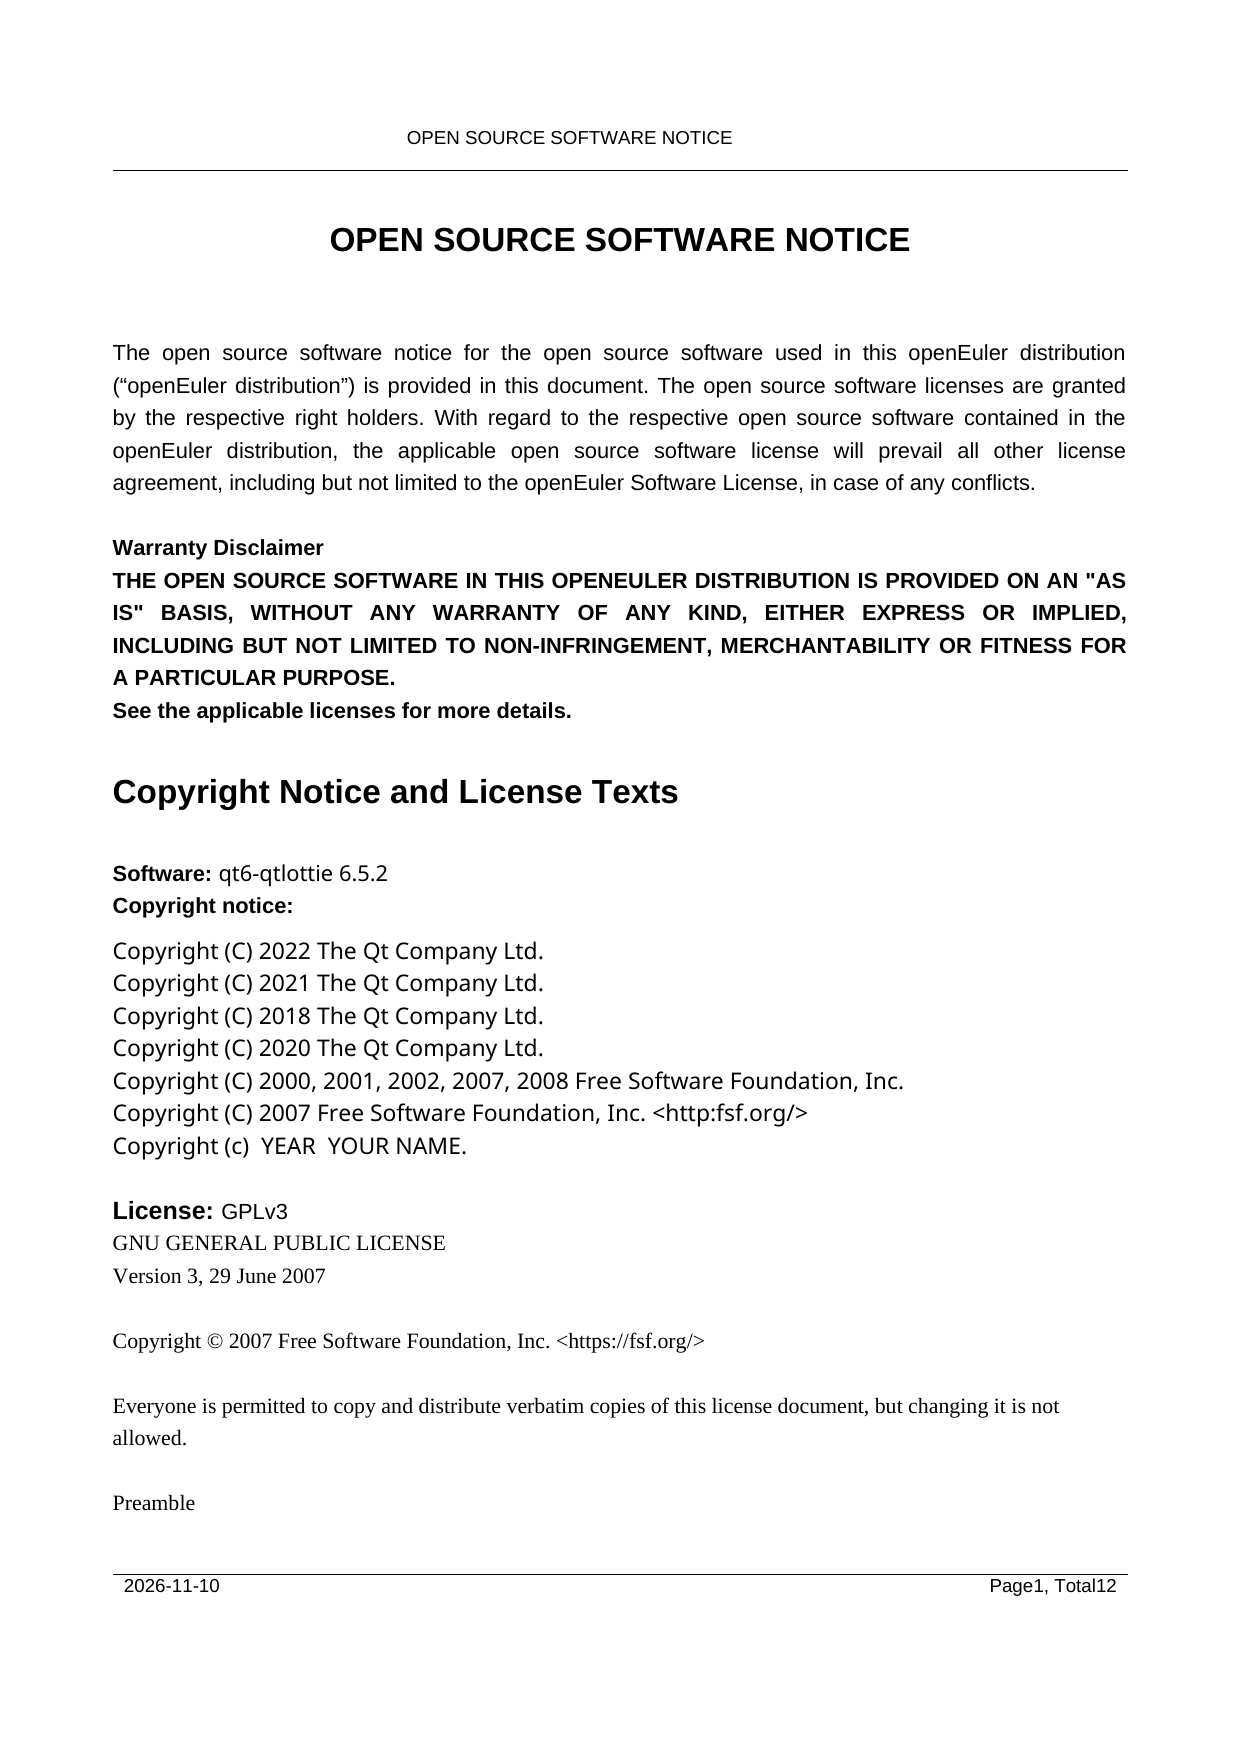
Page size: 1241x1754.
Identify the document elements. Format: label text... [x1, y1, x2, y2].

title Software: qt6-qtlottie 6.5.2 [112, 856, 1128, 889]
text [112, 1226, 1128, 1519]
text Warranty Disclaimer [112, 531, 1128, 564]
text Copyright (C) 2022 The Qt Company Ltd. Copyright (C) 2021 The Qt Company Ltd. Copyright (C) 2018 The Qt Company Ltd. Copyright (C) 2020 The Qt Company Ltd. Copyright (C) 2000, 2001, 2002, 2007, 2008 Free Software Foundation, Inc. Copyright (C) 2007 Free Software Foundation, Inc. <http:fsf.org/> Copyright (c) YEAR YOUR NAME. [112, 934, 1128, 1194]
text Copyright Notice and License Texts [112, 759, 1128, 824]
text OPEN SOURCE SOFTWARE NOTICE [112, 206, 1128, 271]
text THE OPEN SOURCE SOFTWARE IN THIS OPENEULER DISTRIBUTION IS PROVIDED ON AN "AS IS" BASIS, WITHOUT ANY WARRANTY OF ANY KIND, EITHER EXPRESS OR IMPLIED, INCLUDING BUT NOT LIMITED TO NON-INFRINGEMENT, MERCHANTABILITY OR FITNESS FOR A PARTICULAR PURPOSE. See the applicable licenses for more details. [112, 564, 1128, 726]
text The open source software notice for the open source software used in this openEuler distribution (“openEuler distribution”) is provided in this document. The open source software licenses are granted by the respective right holders. With regard to the respective open source software contained in the openEuler distribution, the applicable open source software license will prevail all other license agreement, including but not limited to the openEuler Software License, in case of any conflicts. [112, 336, 1128, 499]
text License: GPLv3 [112, 1194, 1128, 1226]
text Copyright notice: [112, 889, 1128, 921]
